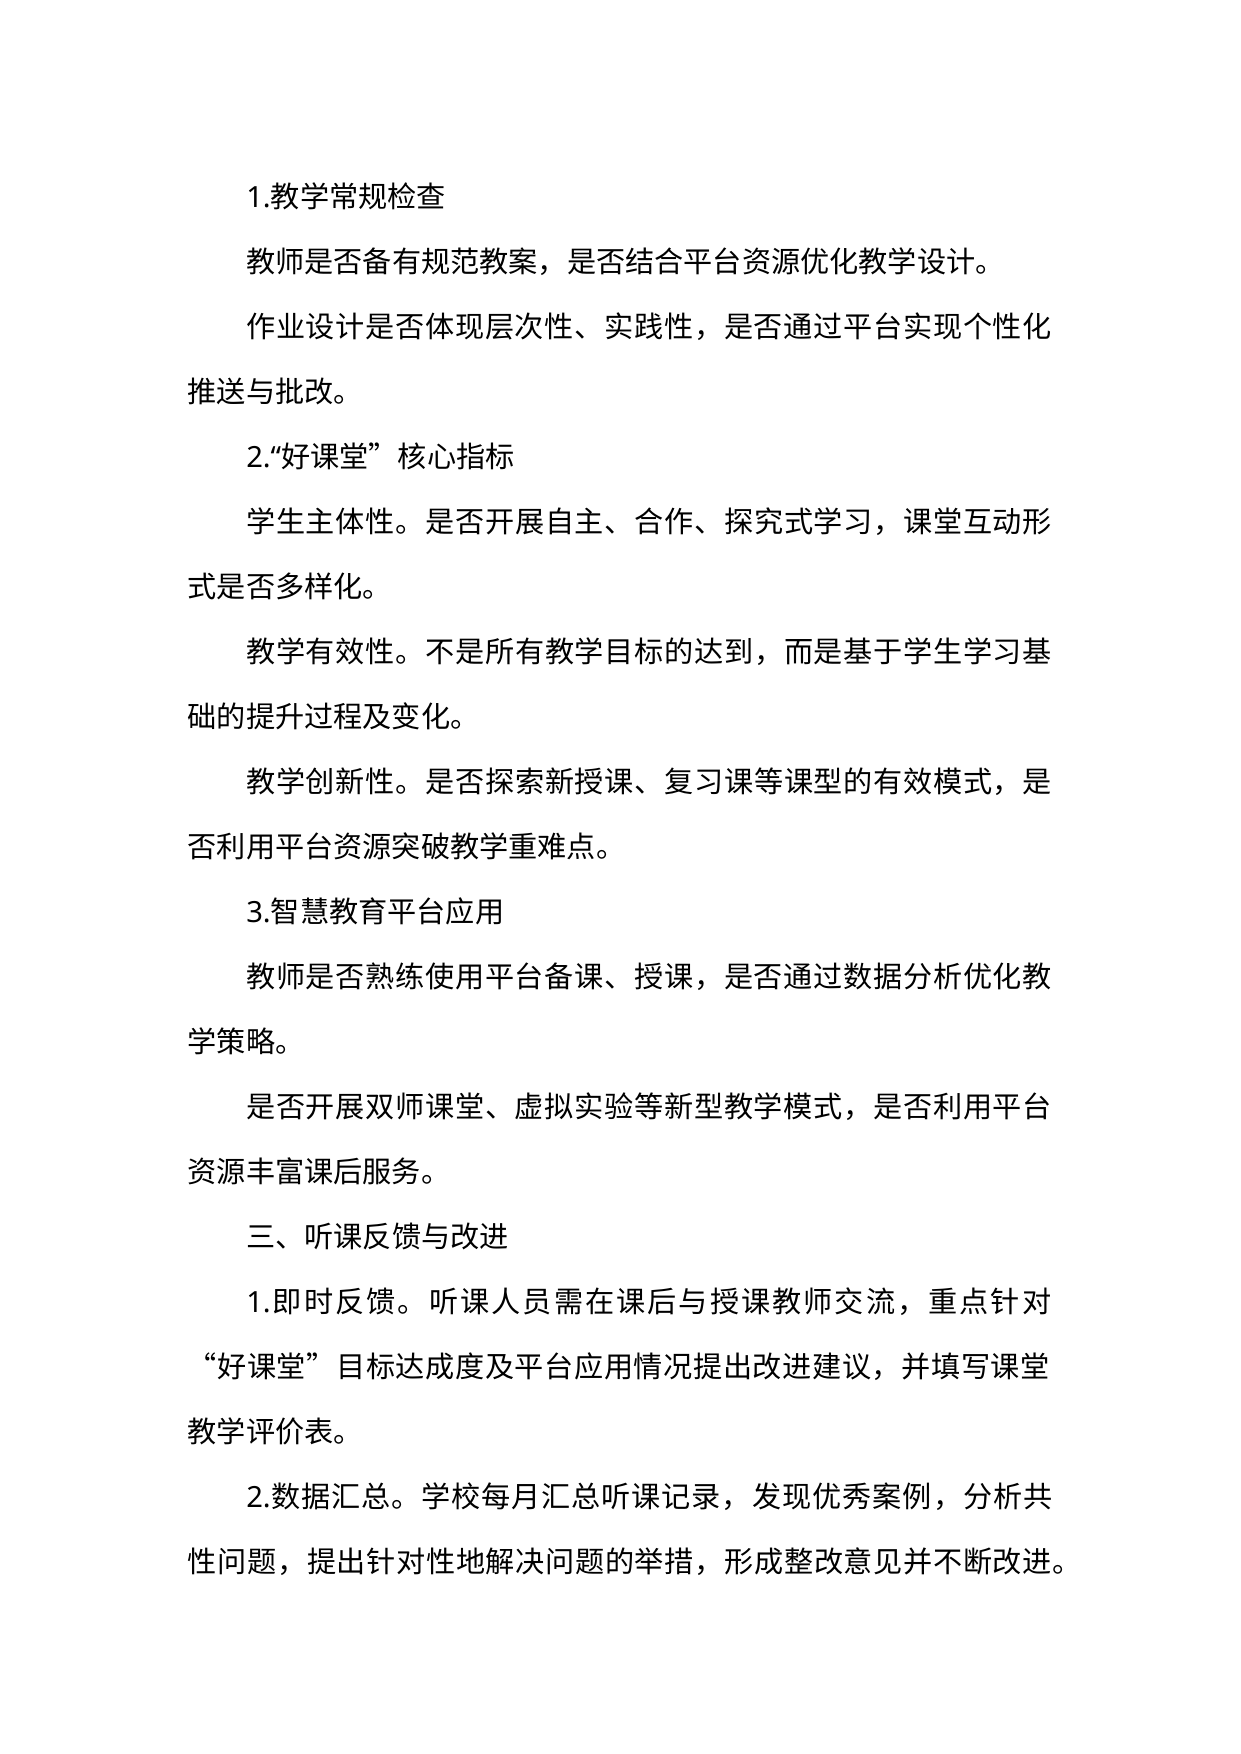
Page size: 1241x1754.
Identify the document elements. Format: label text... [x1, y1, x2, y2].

text 1.即时反馈。听课人员需在课后与授课教师交流，重点针对“好课堂”目标达成度及平台应用情况提出改进建议，并填写课堂教学评价表。 [187, 1267, 1053, 1462]
text 学生主体性。是否开展自主、合作、探究式学习，课堂互动形式是否多样化。 [187, 487, 1053, 617]
text 教师是否熟练使用平台备课、授课，是否通过数据分析优化教学策略。 [187, 942, 1053, 1072]
text 三、听课反馈与改进 [187, 1202, 1053, 1267]
text 教学有效性。不是所有教学目标的达到，而是基于学生学习基础的提升过程及变化。 [187, 617, 1053, 747]
text 教师是否备有规范教案，是否结合平台资源优化教学设计。 [187, 227, 1053, 292]
text 教学创新性。是否探索新授课、复习课等课型的有效模式，是否利用平台资源突破教学重难点。 [187, 747, 1053, 877]
text 2.“好课堂”核心指标 [187, 422, 1053, 487]
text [187, 1462, 1053, 1592]
text 1.教学常规检查 [187, 162, 1053, 227]
text 作业设计是否体现层次性、实践性，是否通过平台实现个性化推送与批改。 [187, 292, 1053, 422]
text 是否开展双师课堂、虚拟实验等新型教学模式，是否利用平台资源丰富课后服务。 [187, 1072, 1053, 1202]
text 3.智慧教育平台应用 [187, 877, 1053, 942]
